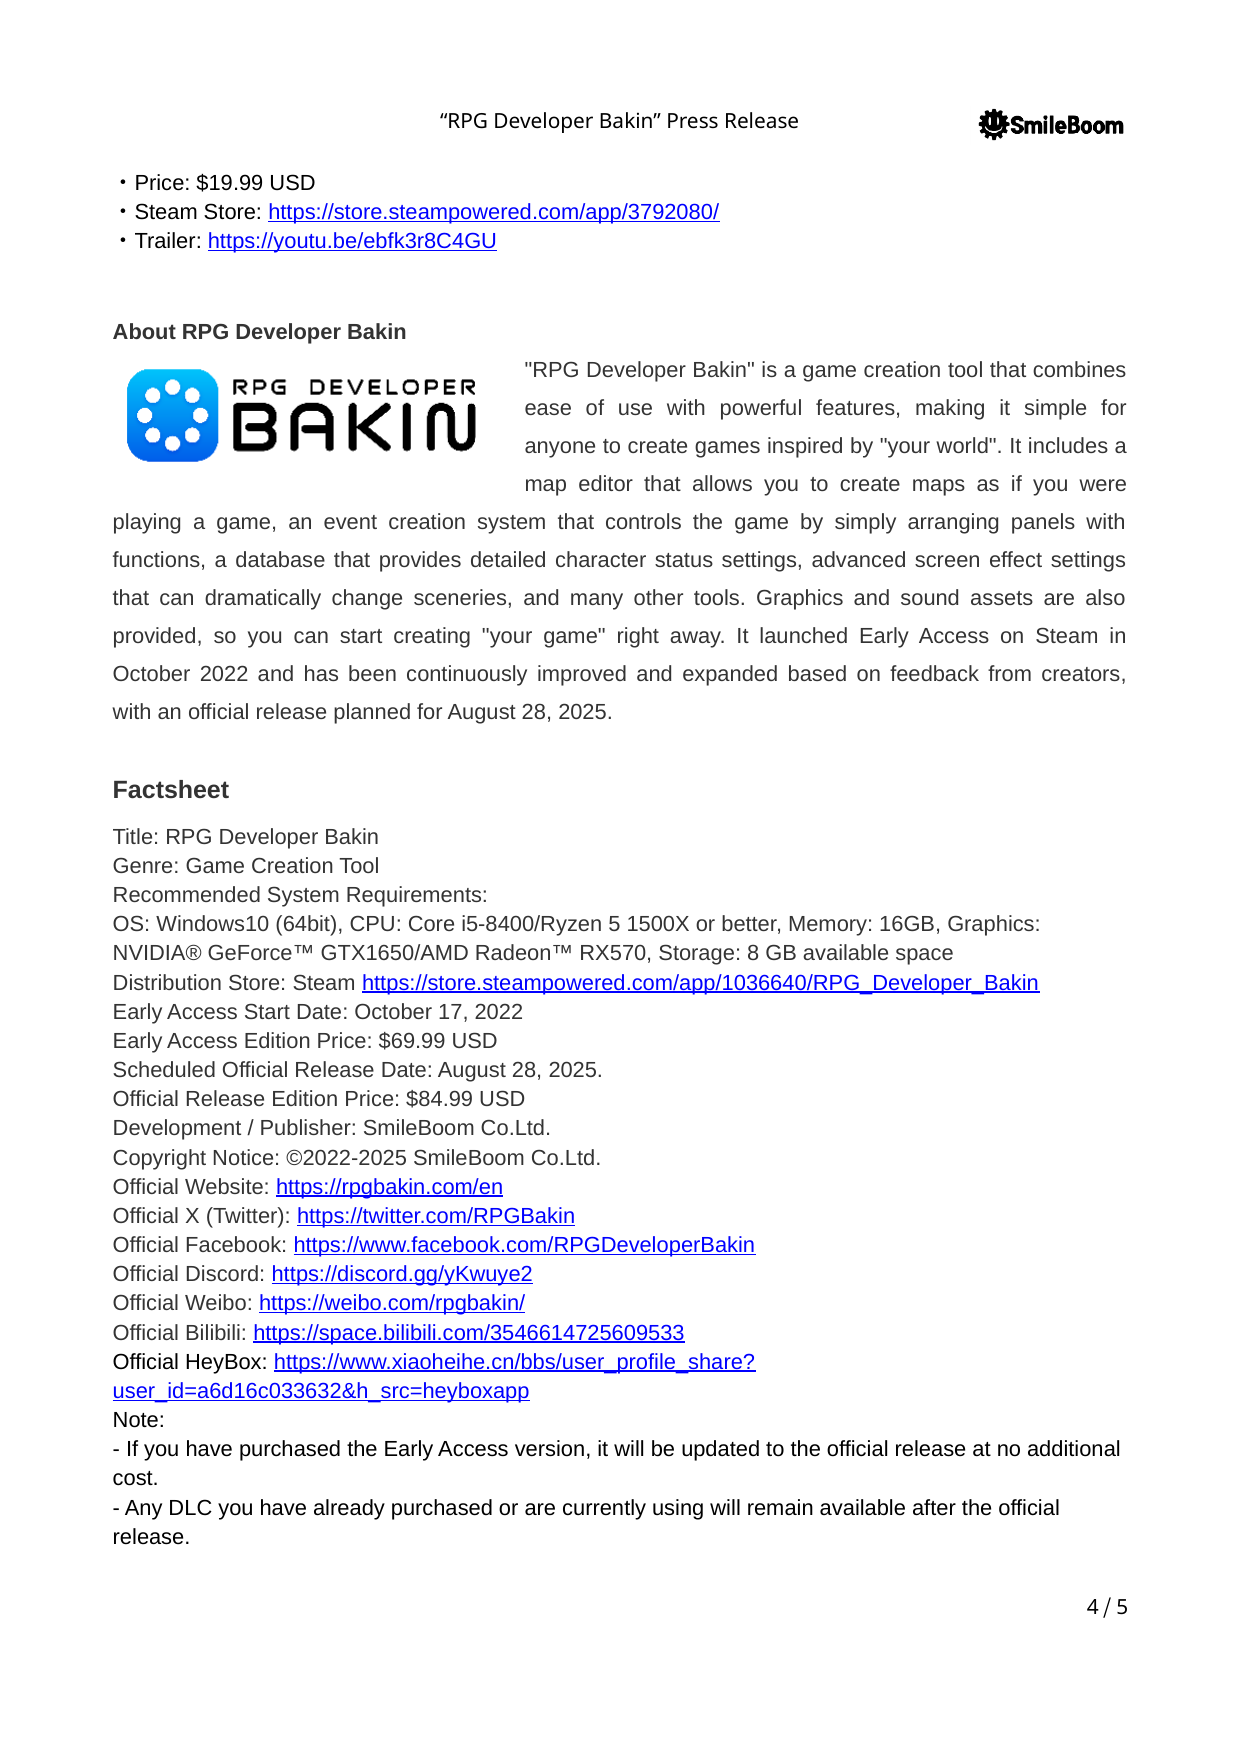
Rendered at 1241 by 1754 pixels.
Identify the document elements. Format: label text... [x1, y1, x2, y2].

text Development / Publisher: SmileBoom Co.Ltd. [112, 1111, 1128, 1141]
text Copyright Notice: ©2022-2025 SmileBoom Co.Ltd. [112, 1141, 1128, 1170]
text ・Steam Store: https://store.steampowered.com/app/3792080/ [112, 196, 1128, 225]
picture [96, 351, 505, 474]
text Note: - If you have purchased the Early Access version, it will be updated to the official release at no additional cost. - Any DLC you have already purchased or are currently using will remain available after the official release. [112, 1403, 1128, 1549]
text Official HeyBox: https://www.xiaoheihe.cn/bbs/user_profile_share?user_id=a6d16c033632&h_src=heyboxapp [112, 1345, 1128, 1403]
text About RPG Developer Bakin "RPG Developer Bakin" is a game creation tool that combines ease of use with powerful features, making it simple for anyone to create games inspired by "your world". It includes a map editor that allows you to create maps as if you were playing a game, an event creation system that controls the game by simply arranging panels with functions, a database that provides detailed character status settings, advanced screen effect settings that can dramatically change sceneries, and many other tools. Graphics and sound assets are also provided, so you can start creating "your game" right away. It launched Early Access on Steam in October 2022 and has been continuously improved and expanded based on feedback from creators, with an official release planned for August 28, 2025. [112, 313, 1128, 731]
text Official X (Twitter): https://twitter.com/RPGBakin [112, 1199, 1128, 1228]
text Official Website: https://rpgbakin.com/en [112, 1170, 1128, 1199]
text Official Bilibili: https://space.bilibili.com/3546614725609533 [112, 1316, 1128, 1345]
text Official Weibo: https://weibo.com/rpgbakin/ [112, 1286, 1128, 1316]
text Official Facebook: https://www.facebook.com/RPGDeveloperBakin [112, 1228, 1128, 1257]
text Scheduled Official Release Date: August 28, 2025. Official Release Edition Price: $84.99 USD [112, 1053, 1128, 1111]
text ・Price: $19.99 USD [112, 167, 1128, 196]
text Factsheet [112, 775, 1128, 804]
picture [970, 106, 1128, 145]
text Recommended System Requirements: [112, 878, 1128, 907]
text ・Trailer: https://youtu.be/ebfk3r8C4GU [112, 225, 1128, 254]
text Title: RPG Developer Bakin [112, 820, 1128, 849]
text Early Access Edition Price: $69.99 USD [112, 1024, 1128, 1053]
text Genre: Game Creation Tool [112, 849, 1128, 878]
text Official Discord: https://discord.gg/yKwuye2 [112, 1257, 1128, 1286]
text Early Access Start Date: October 17, 2022 [112, 995, 1128, 1024]
text OS: Windows10 (64bit), CPU: Core i5-8400/Ryzen 5 1500X or better, Memory: 16GB, Graphics: NVIDIA® GeForce™ GTX1650/AMD Radeon™ RX570, Storage: 8 GB available space [112, 907, 1128, 966]
text Distribution Store: Steam https://store.steampowered.com/app/1036640/RPG_Developer_Bakin [112, 966, 1128, 995]
